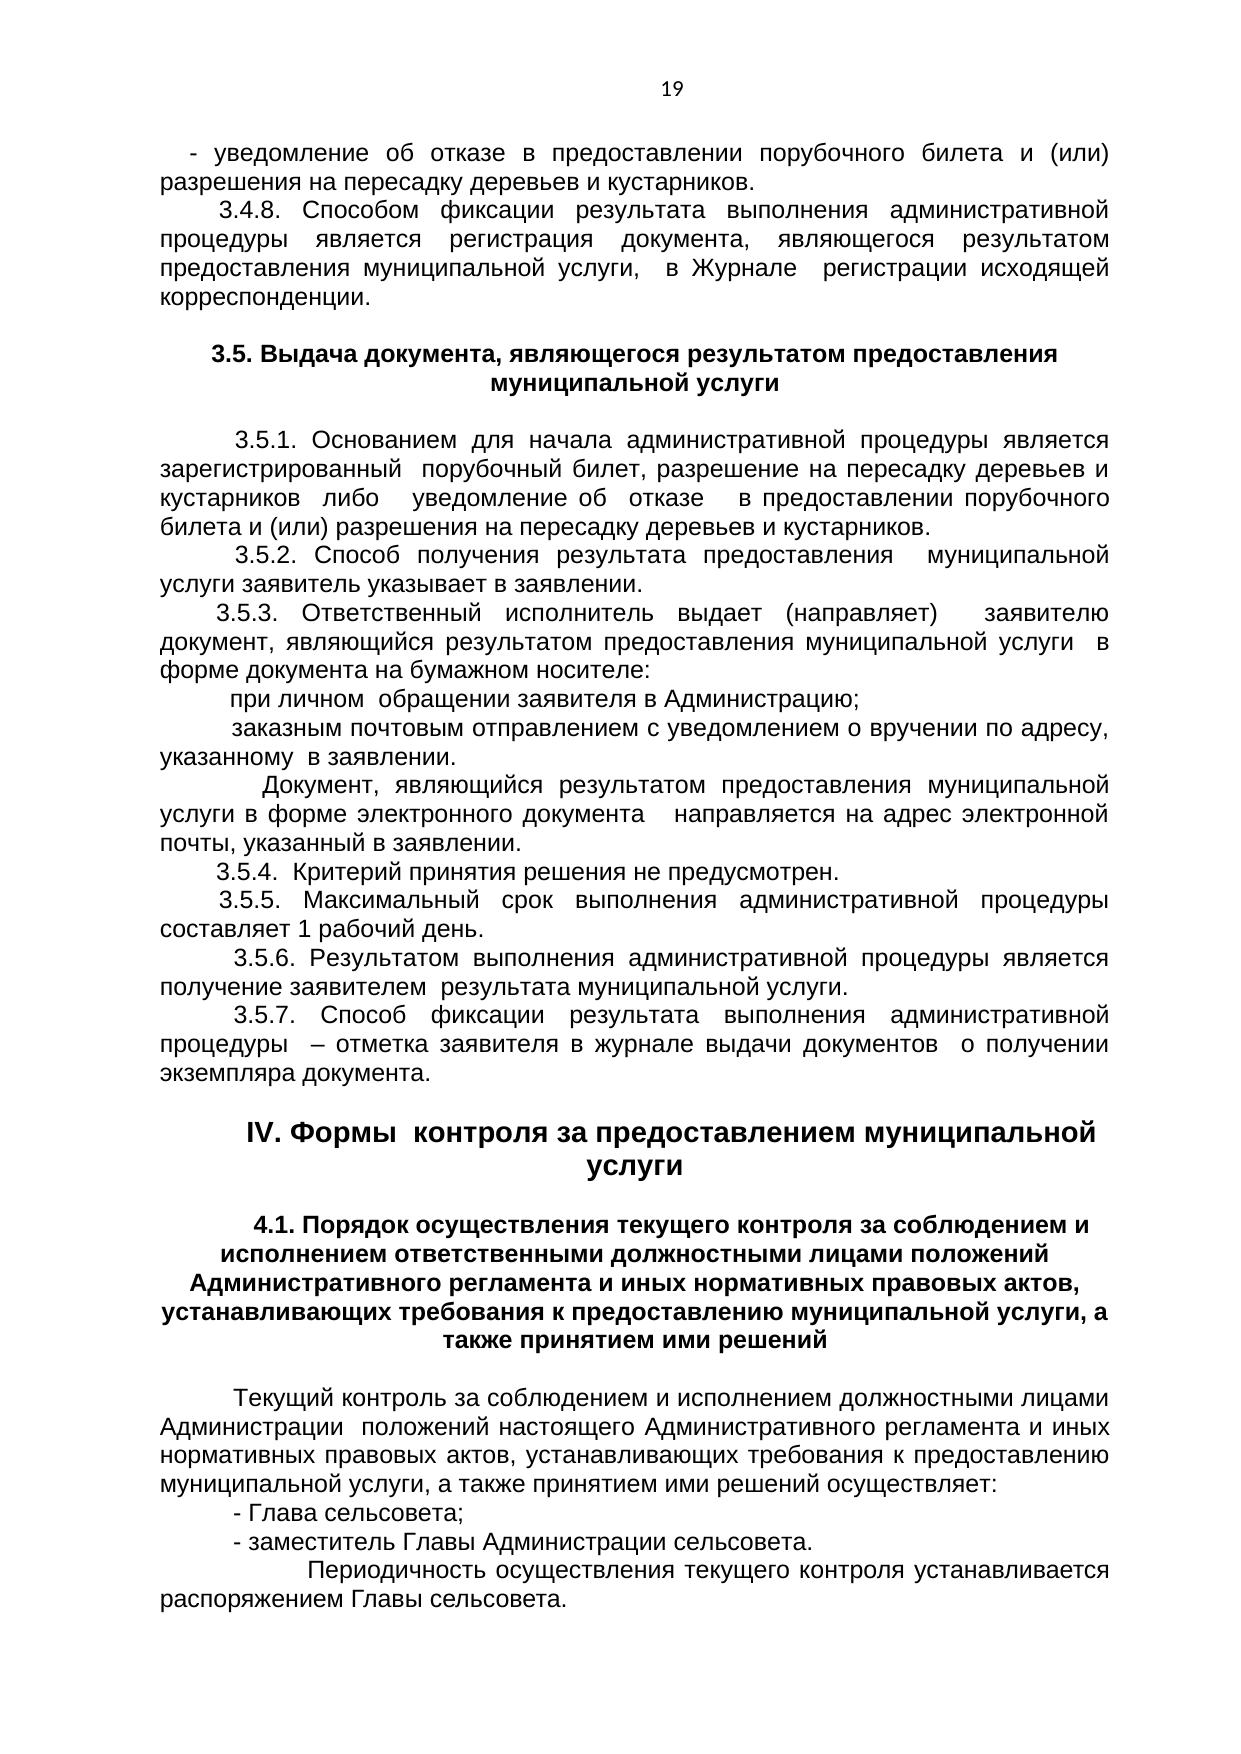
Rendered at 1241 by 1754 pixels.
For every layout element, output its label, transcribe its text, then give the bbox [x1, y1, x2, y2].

text IV. Формы контроля за предоставлением муниципальной услуги [159, 1115, 1110, 1182]
text 3.5.1. Основанием для начала административной процедуры является зарегистрированный порубочный билет, разрешение на пересадку деревьев и кустарников либо уведомление об отказе в предоставлении порубочного билета и (или) разрешения на пересадку деревьев и кустарников. [159, 425, 1110, 540]
subtitle 3.5. Выдача документа, являющегося результатом предоставления муниципальной услуги [159, 339, 1110, 397]
text Периодичность осуществления текущего контроля устанавливается распоряжением Главы сельсовета. [159, 1556, 1110, 1613]
text - заместитель Главы Администрации сельсовета. [159, 1527, 1110, 1556]
text Документ, являющийся результатом предоставления муниципальной услуги в форме электронного документа направляется на адрес электронной почты, указанный в заявлении. [159, 770, 1110, 857]
text 3.5.4. Критерий принятия решения не предусмотрен. [159, 857, 1110, 885]
text 3.5.6. Результатом выполнения административной процедуры является получение заявителем результата муниципальной услуги. [159, 943, 1110, 1000]
text 3.4.8. Способом фиксации результата выполнения административной процедуры является регистрация документа, являющегося результатом предоставления муниципальной услуги, в Журнале регистрации исходящей корреспонденции. [159, 195, 1110, 310]
text Текущий контроль за соблюдением и исполнением должностными лицами Администрации положений настоящего Административного регламента и иных нормативных правовых актов, устанавливающих требования к предоставлению муниципальной услуги, а также принятием ими решений осуществляет: [159, 1383, 1110, 1498]
text 3.5.3. Ответственный исполнитель выдает (направляет) заявителю документ, являющийся результатом предоставления муниципальной услуги в форме документа на бумажном носителе: [159, 598, 1110, 684]
text заказным почтовым отправлением с уведомлением о вручении по адресу, указанному в заявлении. [159, 713, 1110, 770]
text при личном обращении заявителя в Администрацию; [159, 684, 1110, 713]
text 3.5.2. Способ получения результата предоставления муниципальной услуги заявитель указывает в заявлении. [159, 540, 1110, 598]
text - Глава сельсовета; [159, 1498, 1110, 1527]
text - уведомление об отказе в предоставлении порубочного билета и (или) разрешения на пересадку деревьев и кустарников. [159, 138, 1110, 195]
text 4.1. Порядок осуществления текущего контроля за соблюдением и исполнением ответственными должностными лицами положений Административного регламента и иных нормативных правовых актов, устанавливающих требования к предоставлению муниципальной услуги, а также принятием ими решений [159, 1211, 1110, 1354]
text 3.5.5. Максимальный срок выполнения административной процедуры составляет 1 рабочий день. [159, 885, 1110, 943]
text 3.5.7. Способ фиксации результата выполнения административной процедуры – отметка заявителя в журнале выдачи документов о получении экземпляра документа. [159, 1000, 1110, 1087]
